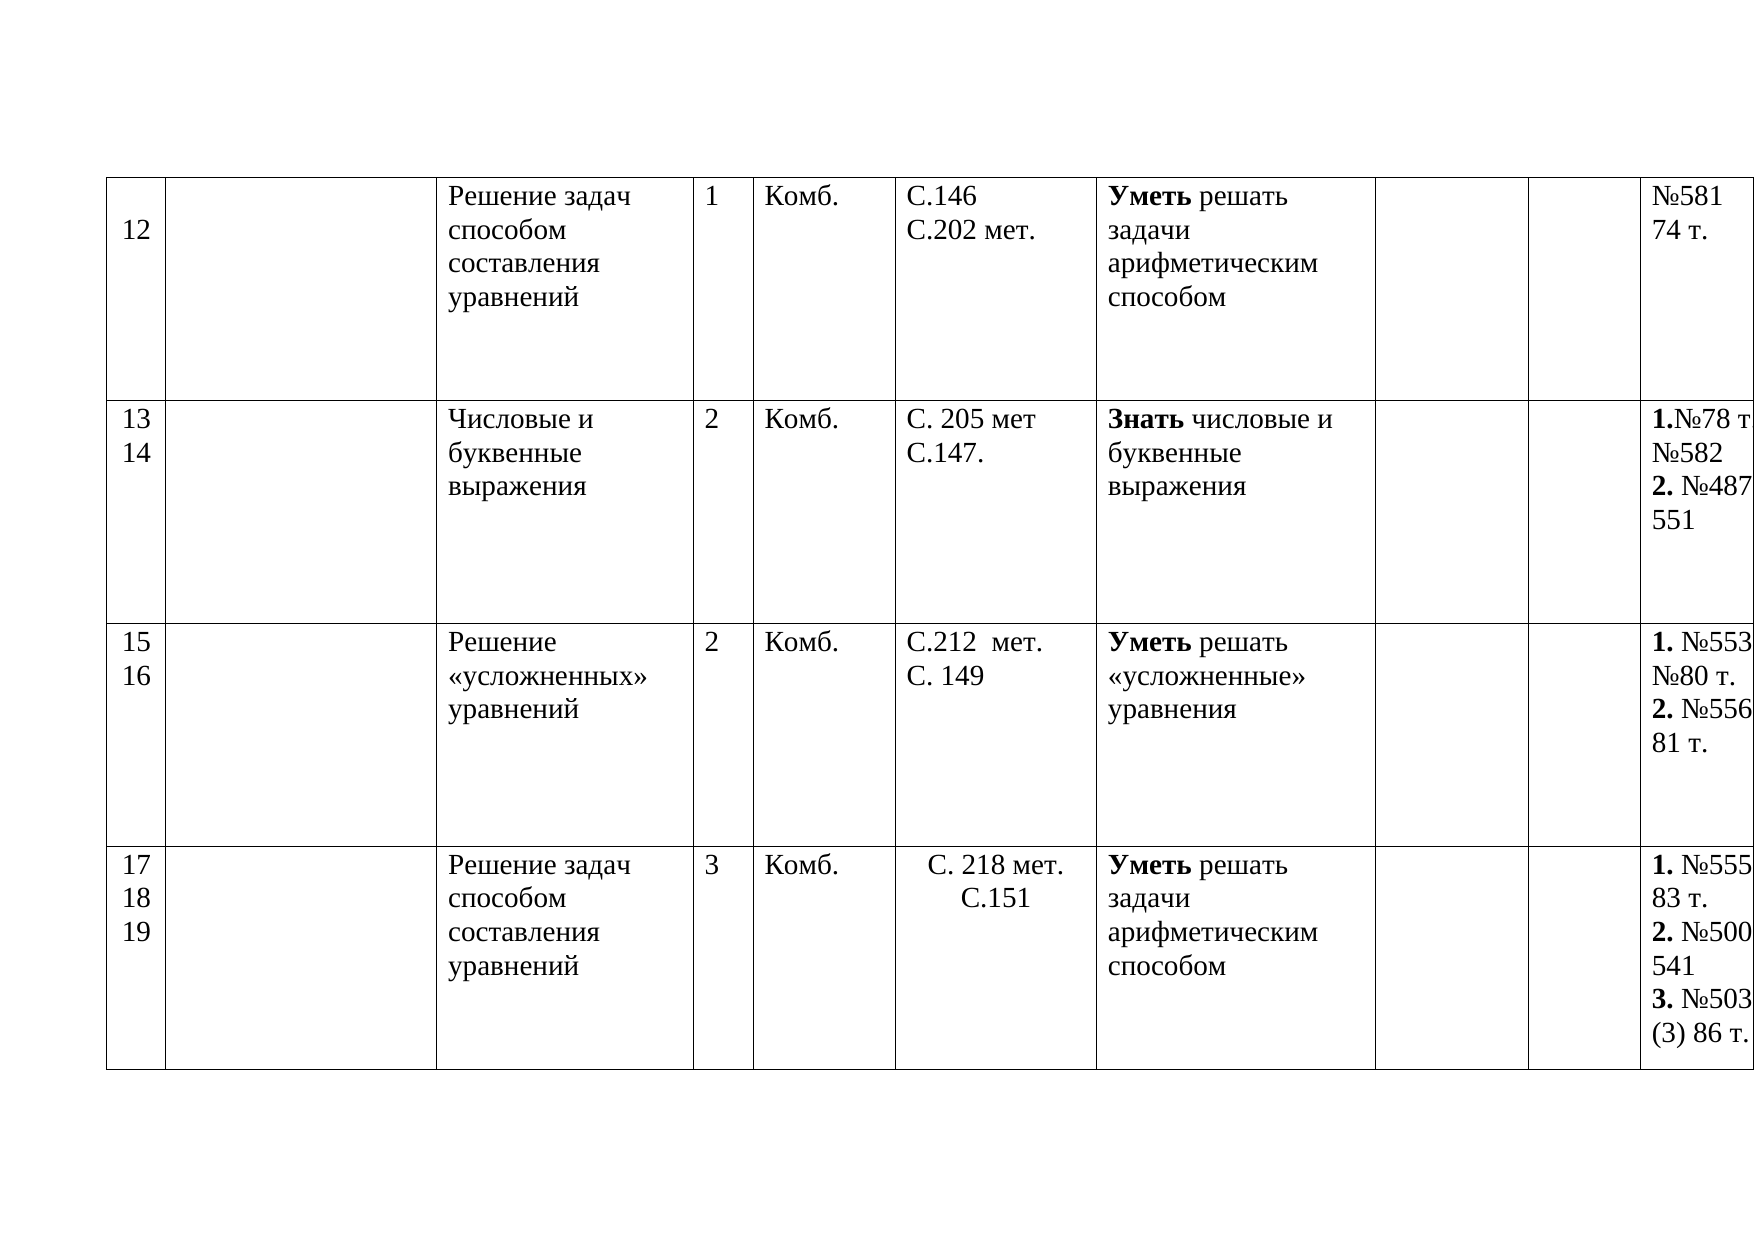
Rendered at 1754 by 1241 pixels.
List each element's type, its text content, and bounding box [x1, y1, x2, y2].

table_cell Решение задач способом составления уравнений [437, 178, 693, 400]
table_cell Комб. [754, 624, 895, 846]
table_cell Уметь решать «усложненные» уравнения [1097, 624, 1375, 846]
table_cell 1. №555 83 т. 2. №500 541 3. №503 (3) 86 т. [1641, 847, 1753, 1069]
table_cell 13 14 [107, 401, 165, 623]
table_cell 15 16 [107, 624, 165, 846]
table_cell [1376, 178, 1528, 400]
table_cell 3 [694, 847, 753, 1069]
table_cell С. 205 мет С.147. [896, 401, 1096, 623]
table_cell [1529, 401, 1640, 623]
table_cell [1529, 178, 1640, 400]
table_cell [1376, 624, 1528, 846]
table_cell С. 218 мет. С.151 [896, 847, 1096, 1069]
table_cell Комб. [754, 847, 895, 1069]
table_cell Решение «усложненных» уравнений [437, 624, 693, 846]
table_cell Комб. [754, 178, 895, 400]
table_cell [166, 847, 436, 1069]
table_cell 2 [694, 401, 753, 623]
table_cell [166, 401, 436, 623]
table_cell Комб. [754, 401, 895, 623]
table_cell Знать числовые и буквенные выражения [1097, 401, 1375, 623]
table_cell №581 74 т. [1641, 178, 1753, 400]
table_cell Решение задач способом составления уравнений [437, 847, 693, 1069]
table_cell 17 18 19 [107, 847, 165, 1069]
table_cell [166, 178, 436, 400]
table_cell [1376, 401, 1528, 623]
table_cell 1 [694, 178, 753, 400]
table_cell 1. №553 №80 т. 2. №556, 81 т. [1641, 624, 1753, 846]
table_cell [1529, 847, 1640, 1069]
table_cell 1.№78 т. №582 2. №487 551 [1641, 401, 1753, 623]
table_cell 2 [694, 624, 753, 846]
table_cell [1529, 624, 1640, 846]
table_cell [166, 624, 436, 846]
table_cell Уметь решать задачи арифметическим способом [1097, 178, 1375, 400]
table_cell Уметь решать задачи арифметическим способом [1097, 847, 1375, 1069]
table_cell Числовые и буквенные выражения [437, 401, 693, 623]
table_cell 12 [107, 178, 165, 400]
table_cell С.212 мет. С. 149 [896, 624, 1096, 846]
table_cell С.146 С.202 мет. [896, 178, 1096, 400]
table_cell [1376, 847, 1528, 1069]
